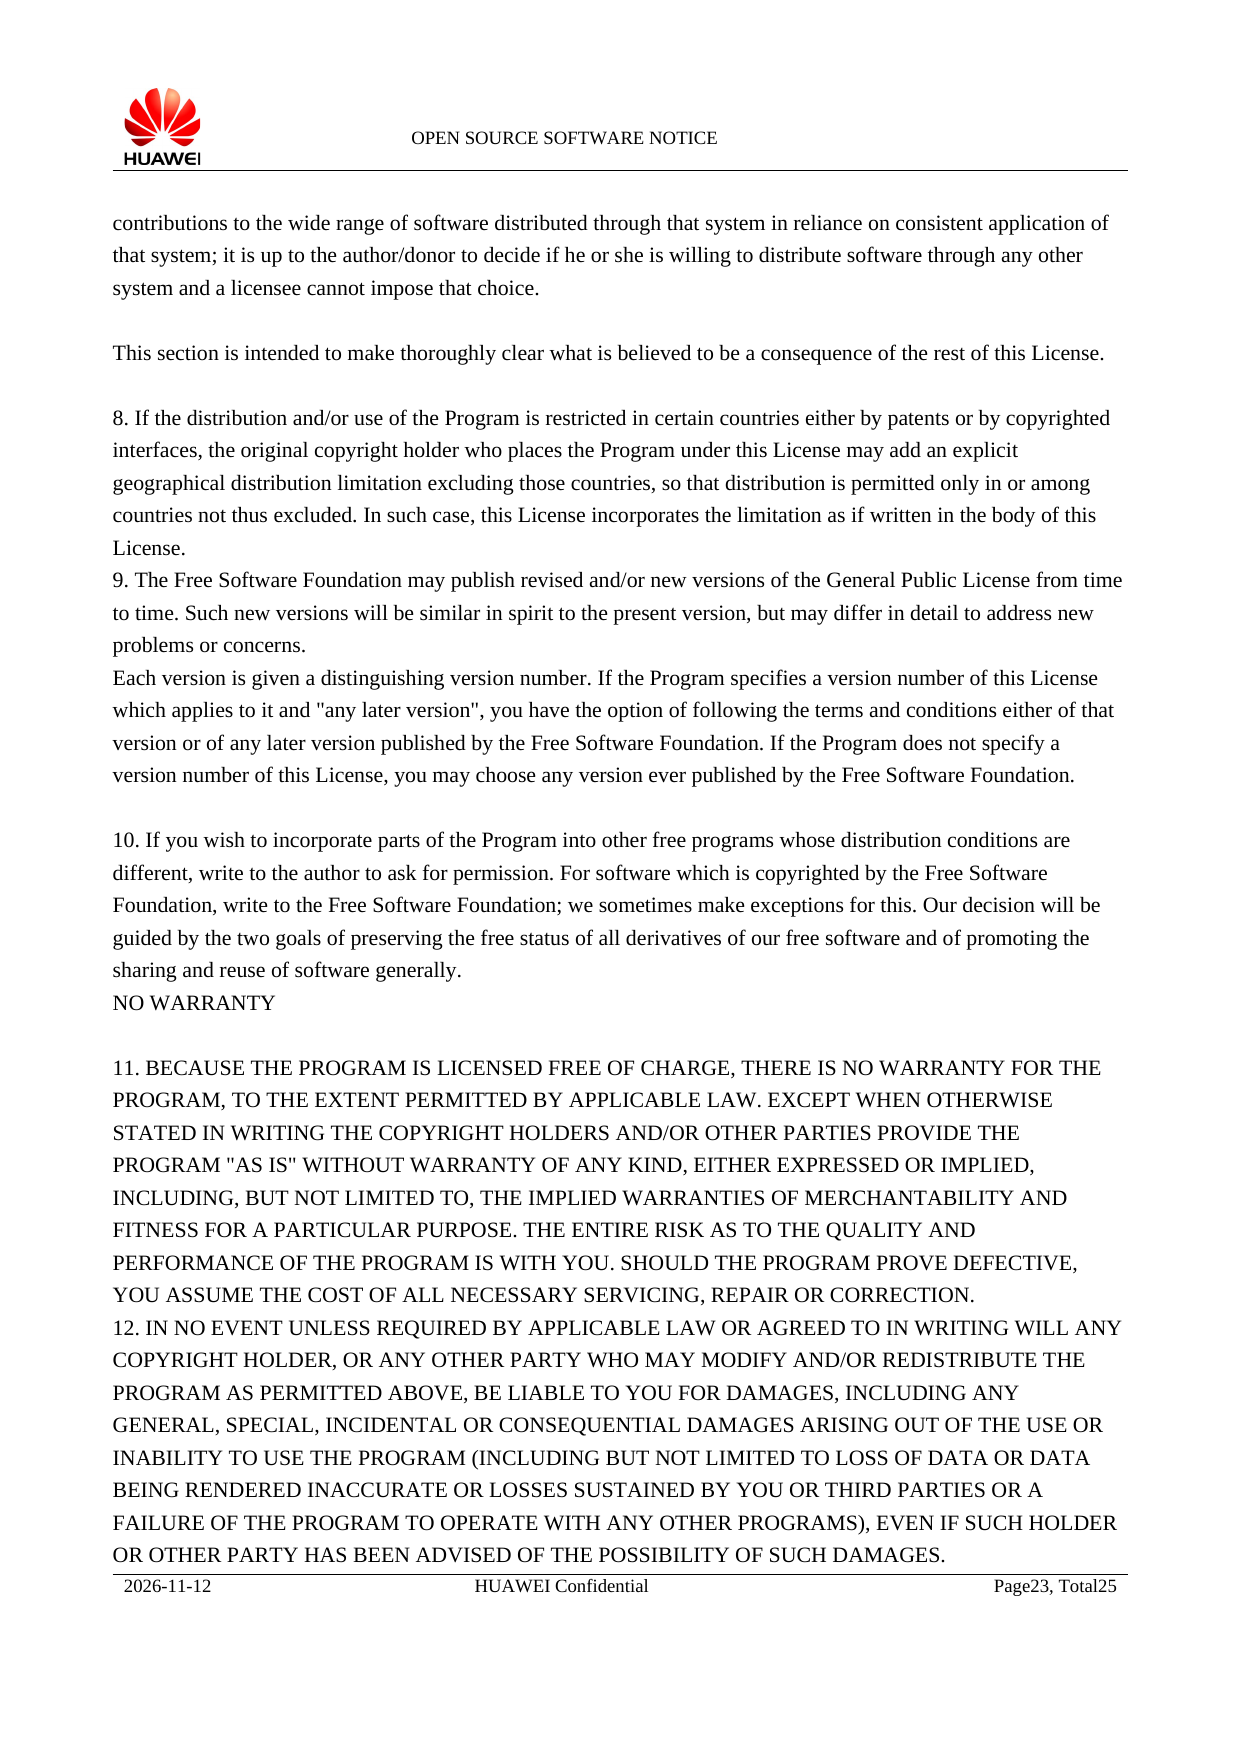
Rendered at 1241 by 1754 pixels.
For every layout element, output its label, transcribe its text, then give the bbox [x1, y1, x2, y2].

picture [124, 88, 201, 165]
